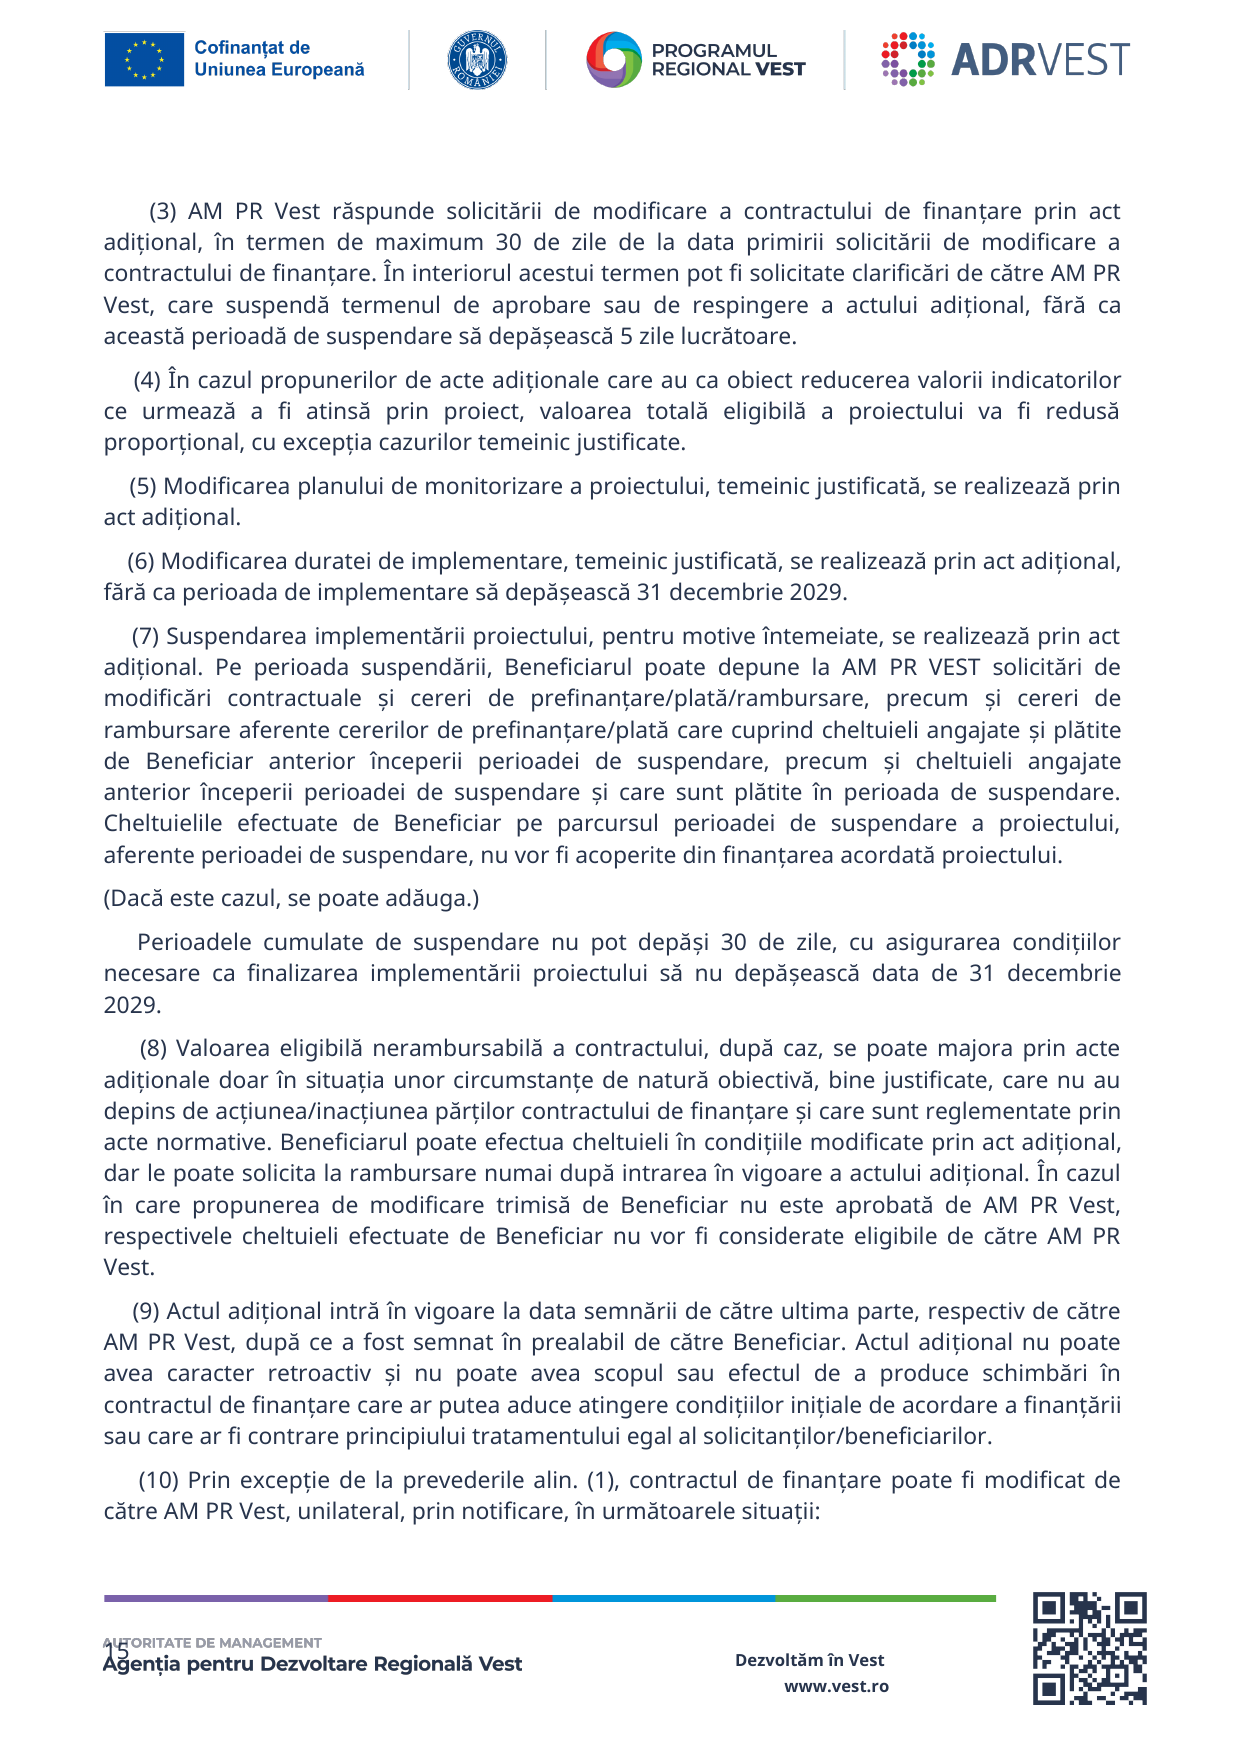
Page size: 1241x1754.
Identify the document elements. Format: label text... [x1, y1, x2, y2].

text (3) AM PR Vest răspunde solicitării de modificare a contractului de finanţare prin act adiţional, în termen de maximum 30 de zile de la data primirii solicitării de modificare a contractului de finanţare. În interiorul acestui termen pot fi solicitate clarificări de către AM PR Vest, care suspendă termenul de aprobare sau de respingere a actului adiţional, fără ca această perioadă de suspendare să depăşească 5 zile lucrătoare. [103, 195, 1122, 351]
text (8) Valoarea eligibilă nerambursabilă a contractului, după caz, se poate majora prin acte adiţionale doar în situaţia unor circumstanţe de natură obiectivă, bine justificate, care nu au depins de acţiunea/inacţiunea părţilor contractului de finanţare şi care sunt reglementate prin acte normative. Beneficiarul poate efectua cheltuieli în condiţiile modificate prin act adiţional, dar le poate solicita la rambursare numai după intrarea în vigoare a actului adiţional. În cazul în care propunerea de modificare trimisă de Beneficiar nu este aprobată de AM PR Vest, respectivele cheltuieli efectuate de Beneficiar nu vor fi considerate eligibile de către AM PR Vest. [103, 1032, 1122, 1282]
text (5) Modificarea planului de monitorizare a proiectului, temeinic justificată, se realizează prin act adiţional. [103, 470, 1122, 532]
text (9) Actul adiţional intră în vigoare la data semnării de către ultima parte, respectiv de către AM PR Vest, după ce a fost semnat în prealabil de către Beneficiar. Actul adiţional nu poate avea caracter retroactiv şi nu poate avea scopul sau efectul de a produce schimbări în contractul de finanţare care ar putea aduce atingere condiţiilor iniţiale de acordare a finanţării sau care ar fi contrare principiului tratamentului egal al solicitanţilor/beneficiarilor. [103, 1295, 1122, 1451]
text (4) În cazul propunerilor de acte adiţionale care au ca obiect reducerea valorii indicatorilor ce urmează a fi atinsă prin proiect, valoarea totală eligibilă a proiectului va fi redusă proporţional, cu excepţia cazurilor temeinic justificate. [103, 364, 1122, 457]
text Perioadele cumulate de suspendare nu pot depăşi 30 de zile, cu asigurarea condiţiilor necesare ca finalizarea implementării proiectului să nu depăşească data de 31 decembrie 2029. [103, 926, 1122, 1020]
text (Dacă este cazul, se poate adăuga.) [103, 882, 1122, 914]
text (10) Prin excepţie de la prevederile alin. (1), contractul de finanţare poate fi modificat de către AM PR Vest, unilateral, prin notificare, în următoarele situaţii: [103, 1464, 1122, 1526]
picture [1025, 1583, 1156, 1714]
text (6) Modificarea duratei de implementare, temeinic justificată, se realizează prin act adiţional, fără ca perioada de implementare să depăşească 31 decembrie 2029. [103, 545, 1122, 607]
picture [103, 30, 1131, 90]
text (7) Suspendarea implementării proiectului, pentru motive întemeiate, se realizează prin act adiţional. Pe perioada suspendării, Beneficiarul poate depune la AM PR VEST solicitări de modificări contractuale şi cereri de prefinanţare/plată/rambursare, precum şi cereri de rambursare aferente cererilor de prefinanţare/plată care cuprind cheltuieli angajate şi plătite de Beneficiar anterior începerii perioadei de suspendare, precum şi cheltuieli angajate anterior începerii perioadei de suspendare şi care sunt plătite în perioada de suspendare. Cheltuielile efectuate de Beneficiar pe parcursul perioadei de suspendare a proiectului, aferente perioadei de suspendare, nu vor fi acoperite din finanţarea acordată proiectului. [103, 620, 1122, 870]
